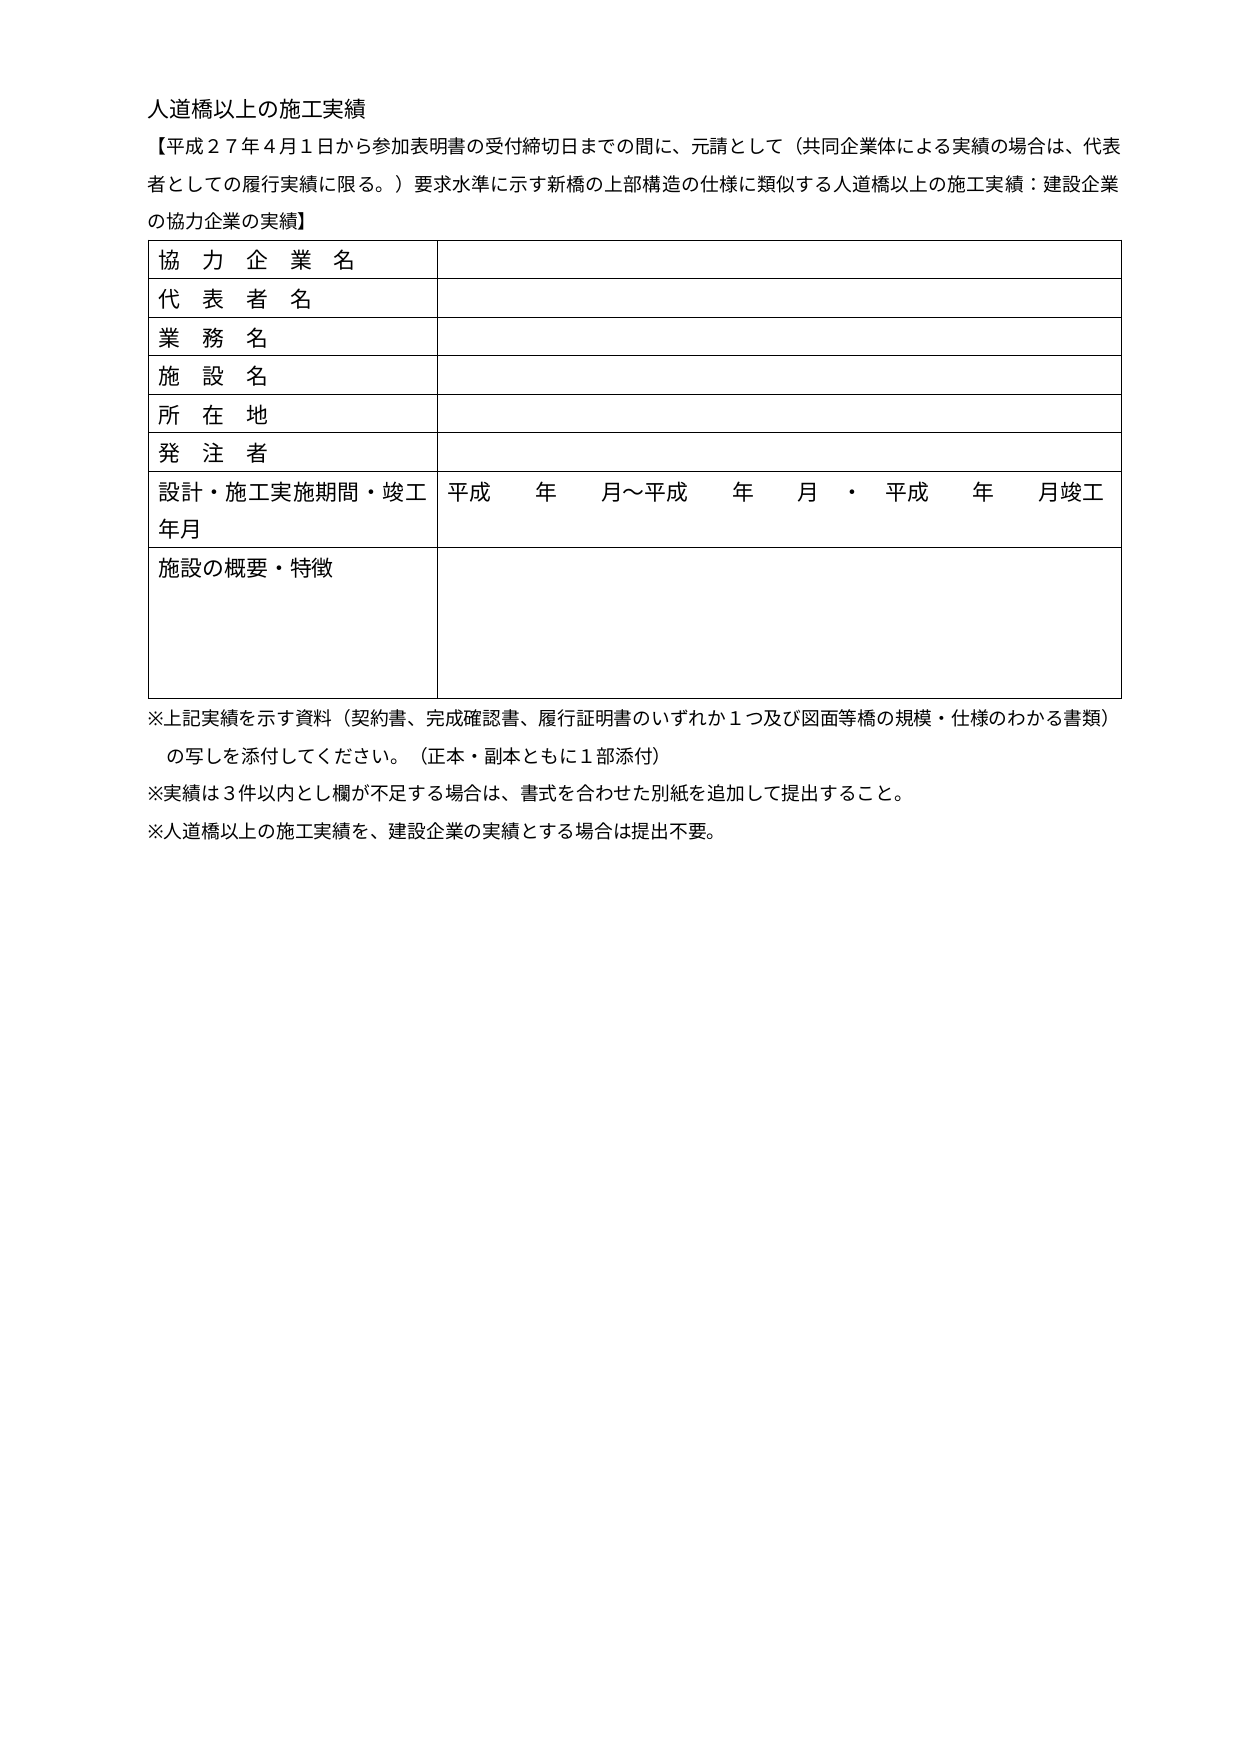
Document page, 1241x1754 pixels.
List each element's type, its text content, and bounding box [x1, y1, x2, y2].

table_cell [438, 279, 1121, 317]
table_cell 代 表 者 名 [149, 279, 437, 317]
table_cell 設計・施工実施期間・竣工年月 [149, 472, 437, 547]
text ※上記実績を示す資料（契約書、完成確認書、履行証明書のいずれか１つ及び図面等橋の規模・仕様のわかる書類）の写しを添付してください。（正本・副本ともに１部添付） [148, 699, 1122, 774]
table_header 協 力 企 業 名 [149, 241, 437, 278]
table_cell 発 注 者 [149, 433, 437, 471]
text ※人道橋以上の施工実績を、建設企業の実績とする場合は提出不要。 [148, 811, 1122, 849]
text 人道橋以上の施工実績 [148, 89, 1122, 127]
table_cell 平成 年 月～平成 年 月 ・ 平成 年 月竣工 [438, 472, 1121, 547]
table_cell [438, 548, 1121, 698]
table_cell [438, 356, 1121, 394]
table_cell 施設の概要・特徴 [149, 548, 437, 698]
table_cell [438, 318, 1121, 355]
table_cell [438, 395, 1121, 432]
table_cell 業 務 名 [149, 318, 437, 355]
table_cell 施 設 名 [149, 356, 437, 394]
table_cell [438, 433, 1121, 471]
text ※実績は３件以内とし欄が不足する場合は、書式を合わせた別紙を追加して提出すること。 [148, 774, 1122, 811]
table_header [438, 241, 1121, 278]
table_cell 所 在 地 [149, 395, 437, 432]
text 【平成２７年４月１日から参加表明書の受付締切日までの間に、元請として（共同企業体による実績の場合は、代表者としての履行実績に限る。）要求水準に示す新橋の上部構造の仕様に類似する人道橋以上の施工実績：建設企業の協力企業の実績】 [148, 127, 1122, 239]
